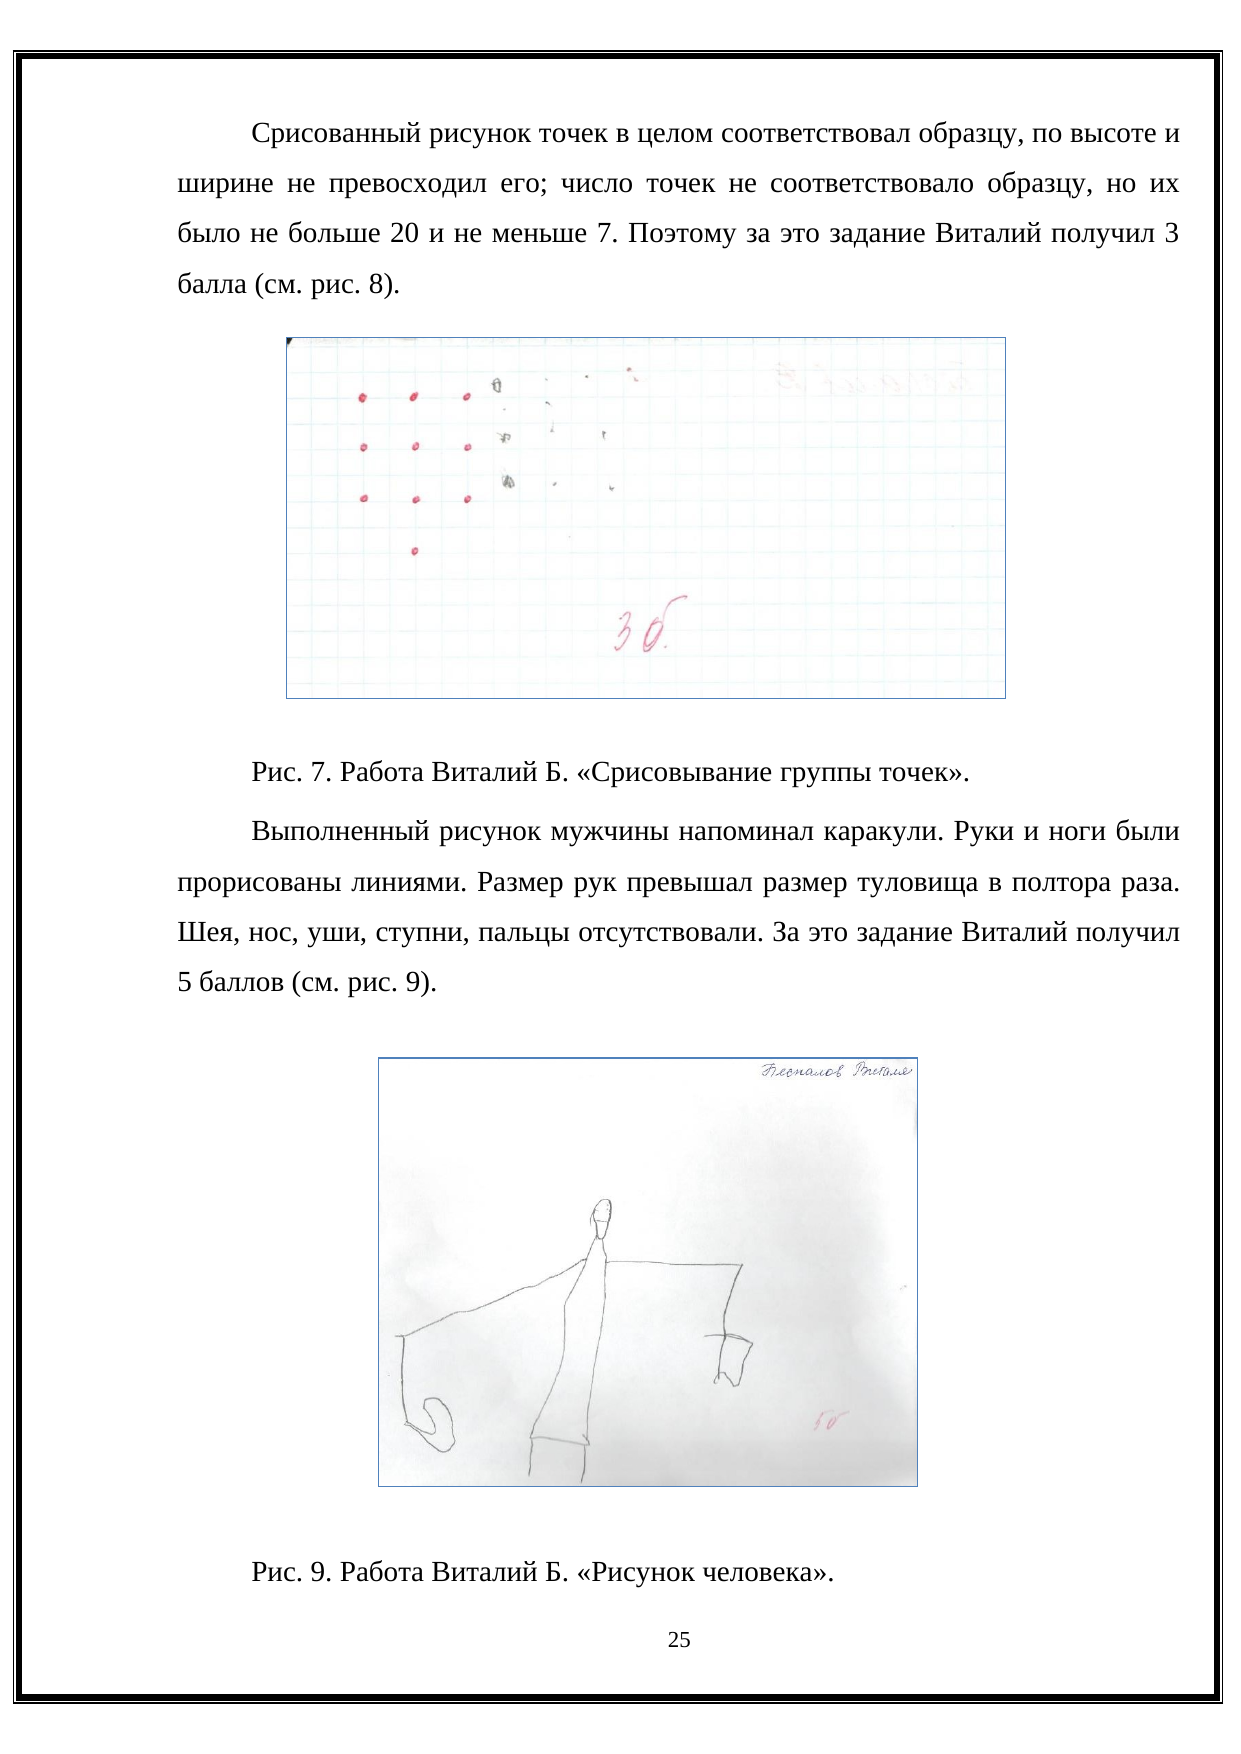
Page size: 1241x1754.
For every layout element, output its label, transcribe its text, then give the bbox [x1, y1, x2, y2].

text Рис. 7. Работа Виталий Б. «Срисовывание группы точек». [251, 754, 1214, 788]
text Выполненный рисунок мужчины напоминал каракули. Руки и ноги были прорисованы линиями. Размер рук превышал размер туловища в полтора раза. Шея, нос, уши, ступни, пальцы отсутствовали. За это задание Виталий получил 5 баллов (см. рис. 9). [177, 813, 1181, 998]
text Рис. 9. Работа Виталий Б. «Рисунок человека». [251, 1554, 1214, 1587]
picture [287, 338, 1005, 698]
text Срисованный рисунок точек в целом соответствовал образцу, по высоте и ширине не превосходил его; число точек не соответствовало образцу, но их было не больше 20 и не меньше 7. Поэтому за это задание Виталий получил 3 балла (см. рис. 8). [177, 115, 1181, 299]
picture [379, 1059, 917, 1486]
